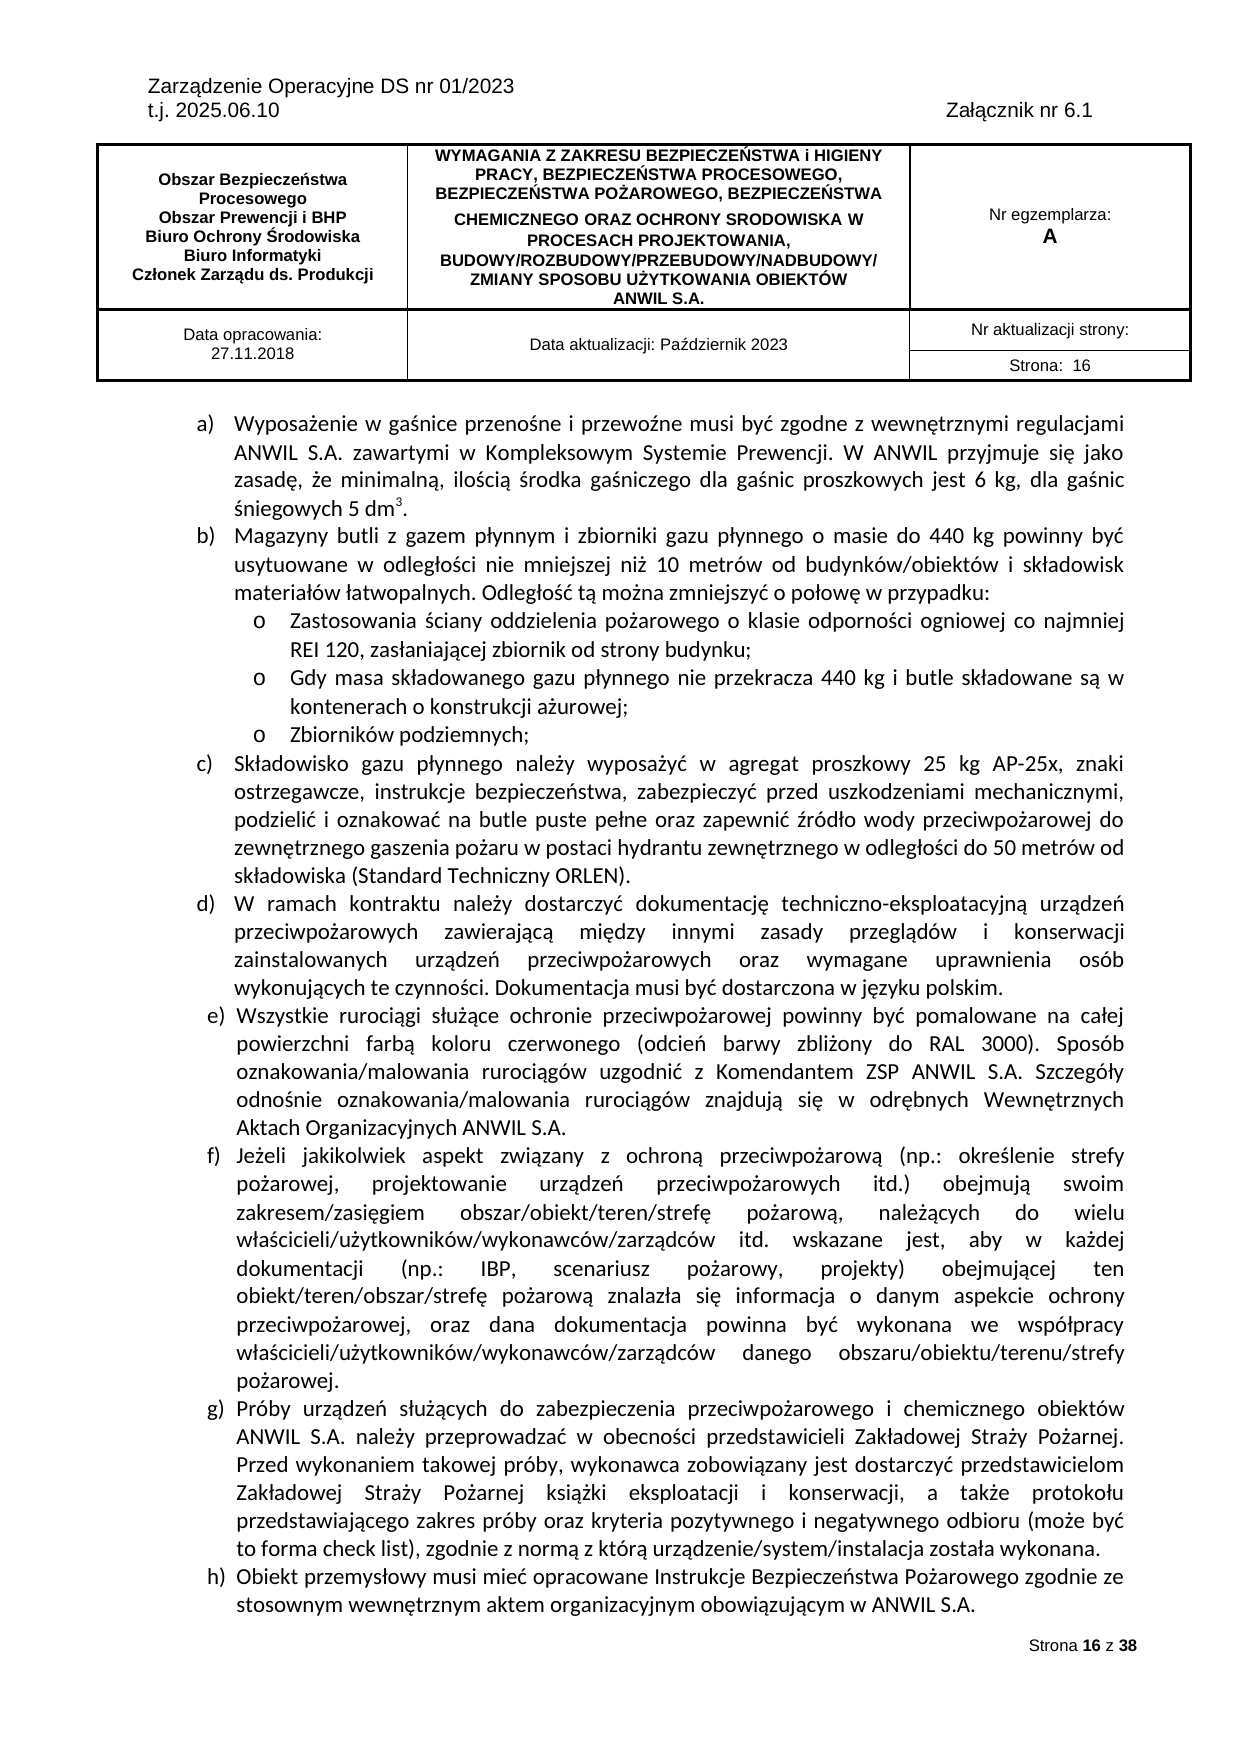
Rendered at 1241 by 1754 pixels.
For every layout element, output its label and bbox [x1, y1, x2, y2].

table_cell [148, 410, 1137, 1618]
